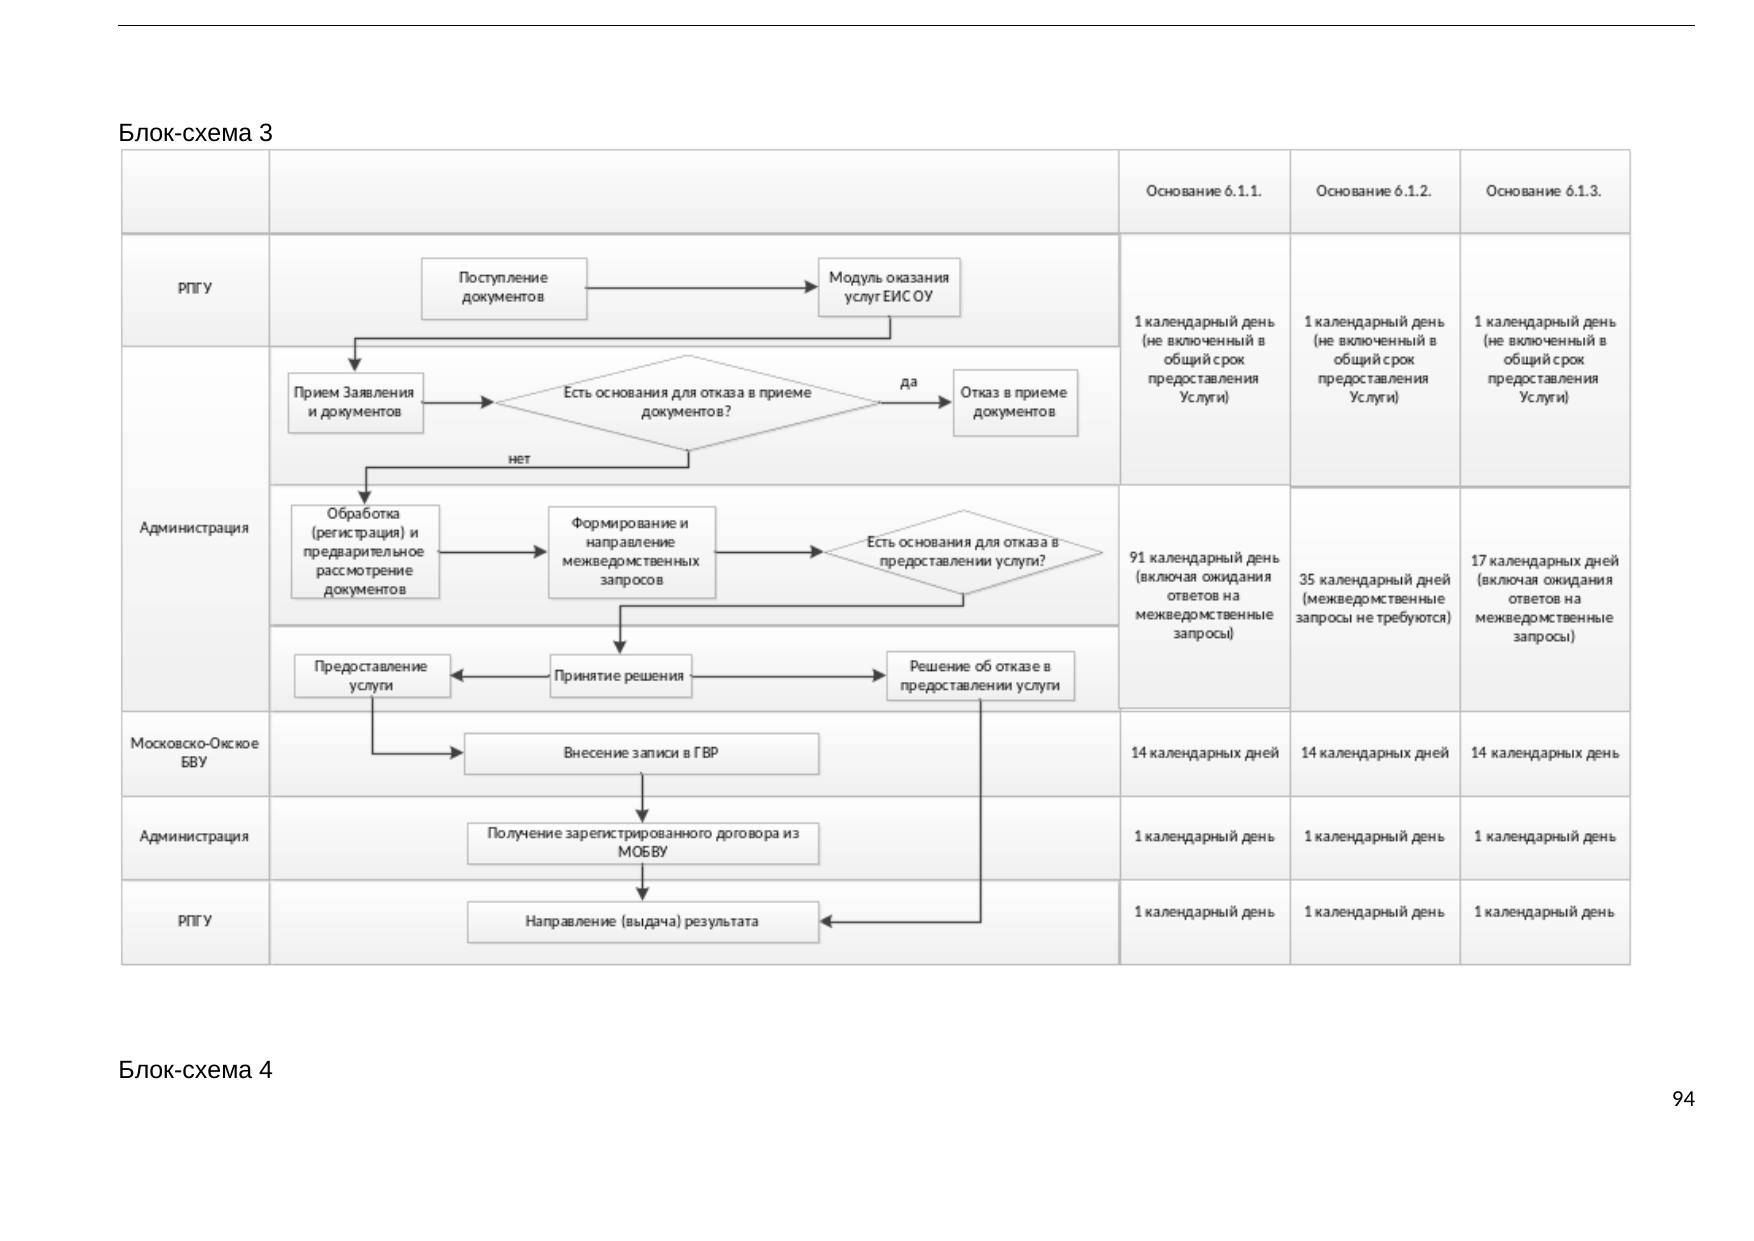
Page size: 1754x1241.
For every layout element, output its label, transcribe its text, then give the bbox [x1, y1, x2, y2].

text Блок-схема 4 [118, 1055, 1695, 1084]
text Блок-схема 3 [118, 118, 1695, 147]
